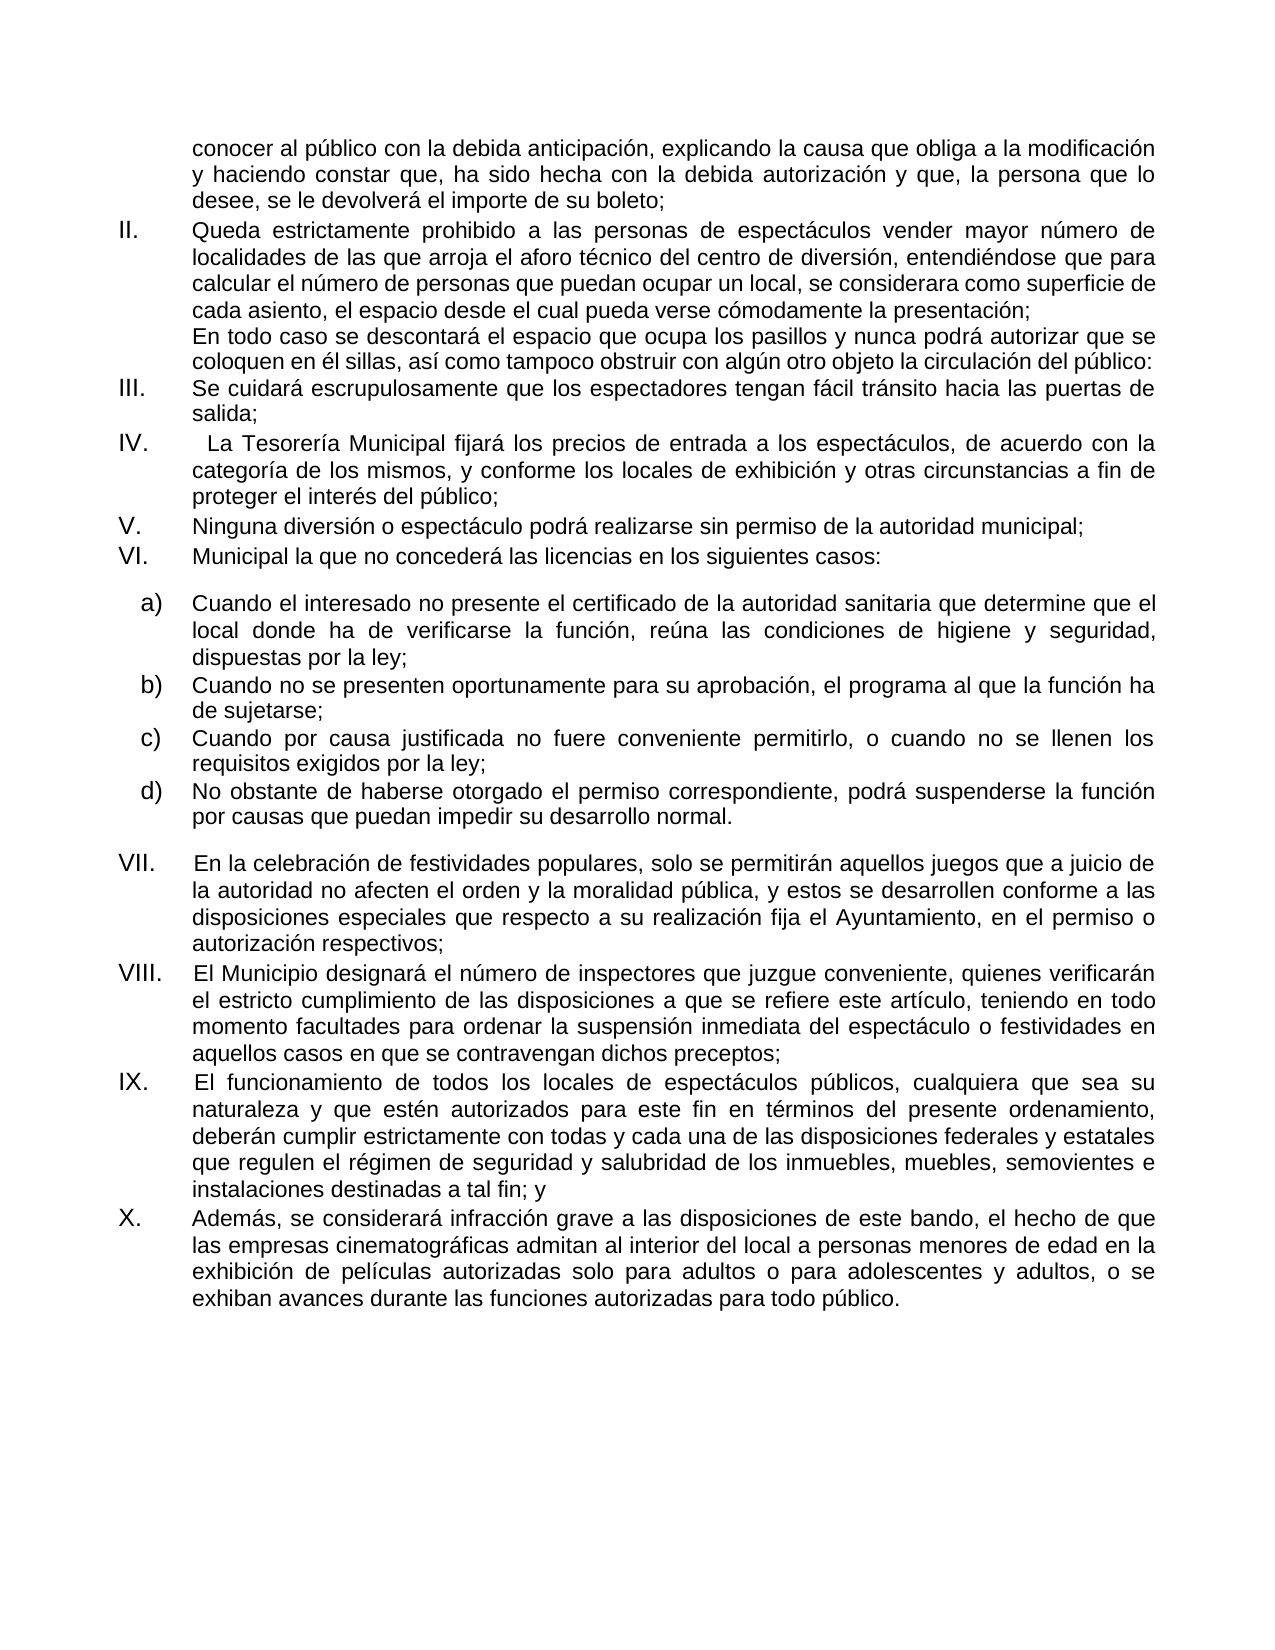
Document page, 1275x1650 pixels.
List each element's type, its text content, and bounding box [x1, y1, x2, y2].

text II. Queda estrictamente prohibido a las personas de espectáculos vender mayor número de localidades de las que arroja el aforo técnico del centro de diversión, entendiéndose que para calcular el número de personas que puedan ocupar un local, se considerara como superficie de cada asiento, el espacio desde el cual pueda verse cómodamente la presentación; [118, 215, 1156, 323]
text a) Cuando el interesado no presente el certificado de la autoridad sanitaria que determine que el local donde ha de verificarse la función, reúna las condiciones de higiene y seguridad, dispuestas por la ley; [140, 588, 1156, 670]
text conocer al público con la debida anticipación, explicando la causa que obliga a la modificación y haciendo constar que, ha sido hecha con la debida autorización y que, la persona que lo desee, se le devolverá el importe de su boleto; [192, 134, 1156, 214]
text b) Cuando no se presenten oportunamente para su aprobación, el programa al que la función ha de sujetarse; [140, 673, 1156, 723]
text X. Además, se considerará infracción grave a las disposiciones de este bando, el hecho de que las empresas cinematográficas admitan al interior del local a personas menores de edad en la exhibición de películas autorizadas solo para adultos o para adolescentes y adultos, o se exhiban avances durante las funciones autorizadas para todo público. [118, 1203, 1156, 1311]
text VII. En la celebración de festividades populares, solo se permitirán aquellos juegos que a juicio de la autoridad no afecten el orden y la moralidad pública, y estos se desarrollen conforme a las disposiciones especiales que respecto a su realización fija el Ayuntamiento, en el permiso o autorización respectivos; [118, 848, 1156, 957]
text V. Ninguna diversión o espectáculo podrá realizarse sin permiso de la autoridad municipal; [118, 511, 1171, 540]
text VI. Municipal la que no concederá las licencias en los siguientes casos: [118, 541, 1171, 570]
text En todo caso se descontará el espacio que ocupa los pasillos y nunca podrá autorizar que se coloquen en él sillas, así como tampoco obstruir con algún otro objeto la circulación del público: [192, 325, 1156, 375]
text c) Cuando por causa justificada no fuere conveniente permitirlo, o cuando no se llenen los requisitos exigidos por la ley; [140, 727, 1155, 777]
text III. Se cuidará escrupulosamente que los espectadores tengan fácil tránsito hacia las puertas de salida; [118, 377, 1156, 427]
text IV. La Tesorería Municipal fijará los precios de entrada a los espectáculos, de acuerdo con la categoría de los mismos, y conforme los locales de exhibición y otras circunstancias a fin de proteger el interés del público; [118, 428, 1156, 509]
text VIII. El Municipio designará el número de inspectores que juzgue conveniente, quienes verificarán el estricto cumplimiento de las disposiciones a que se refiere este artículo, teniendo en todo momento facultades para ordenar la suspensión inmediata del espectáculo o festividades en aquellos casos en que se contravengan dichos preceptos; [118, 958, 1156, 1066]
text d) No obstante de haberse otorgado el permiso correspondiente, podrá suspenderse la función por causas que puedan impedir su desarrollo normal. [140, 779, 1156, 829]
text IX. El funcionamiento de todos los locales de espectáculos públicos, cualquiera que sea su naturaleza y que estén autorizados para este fin en términos del presente ordenamiento, deberán cumplir estrictamente con todas y cada una de las disposiciones federales y estatales que regulen el régimen de seguridad y salubridad de los inmuebles, muebles, semovientes e instalaciones destinadas a tal fin; y [118, 1067, 1156, 1202]
